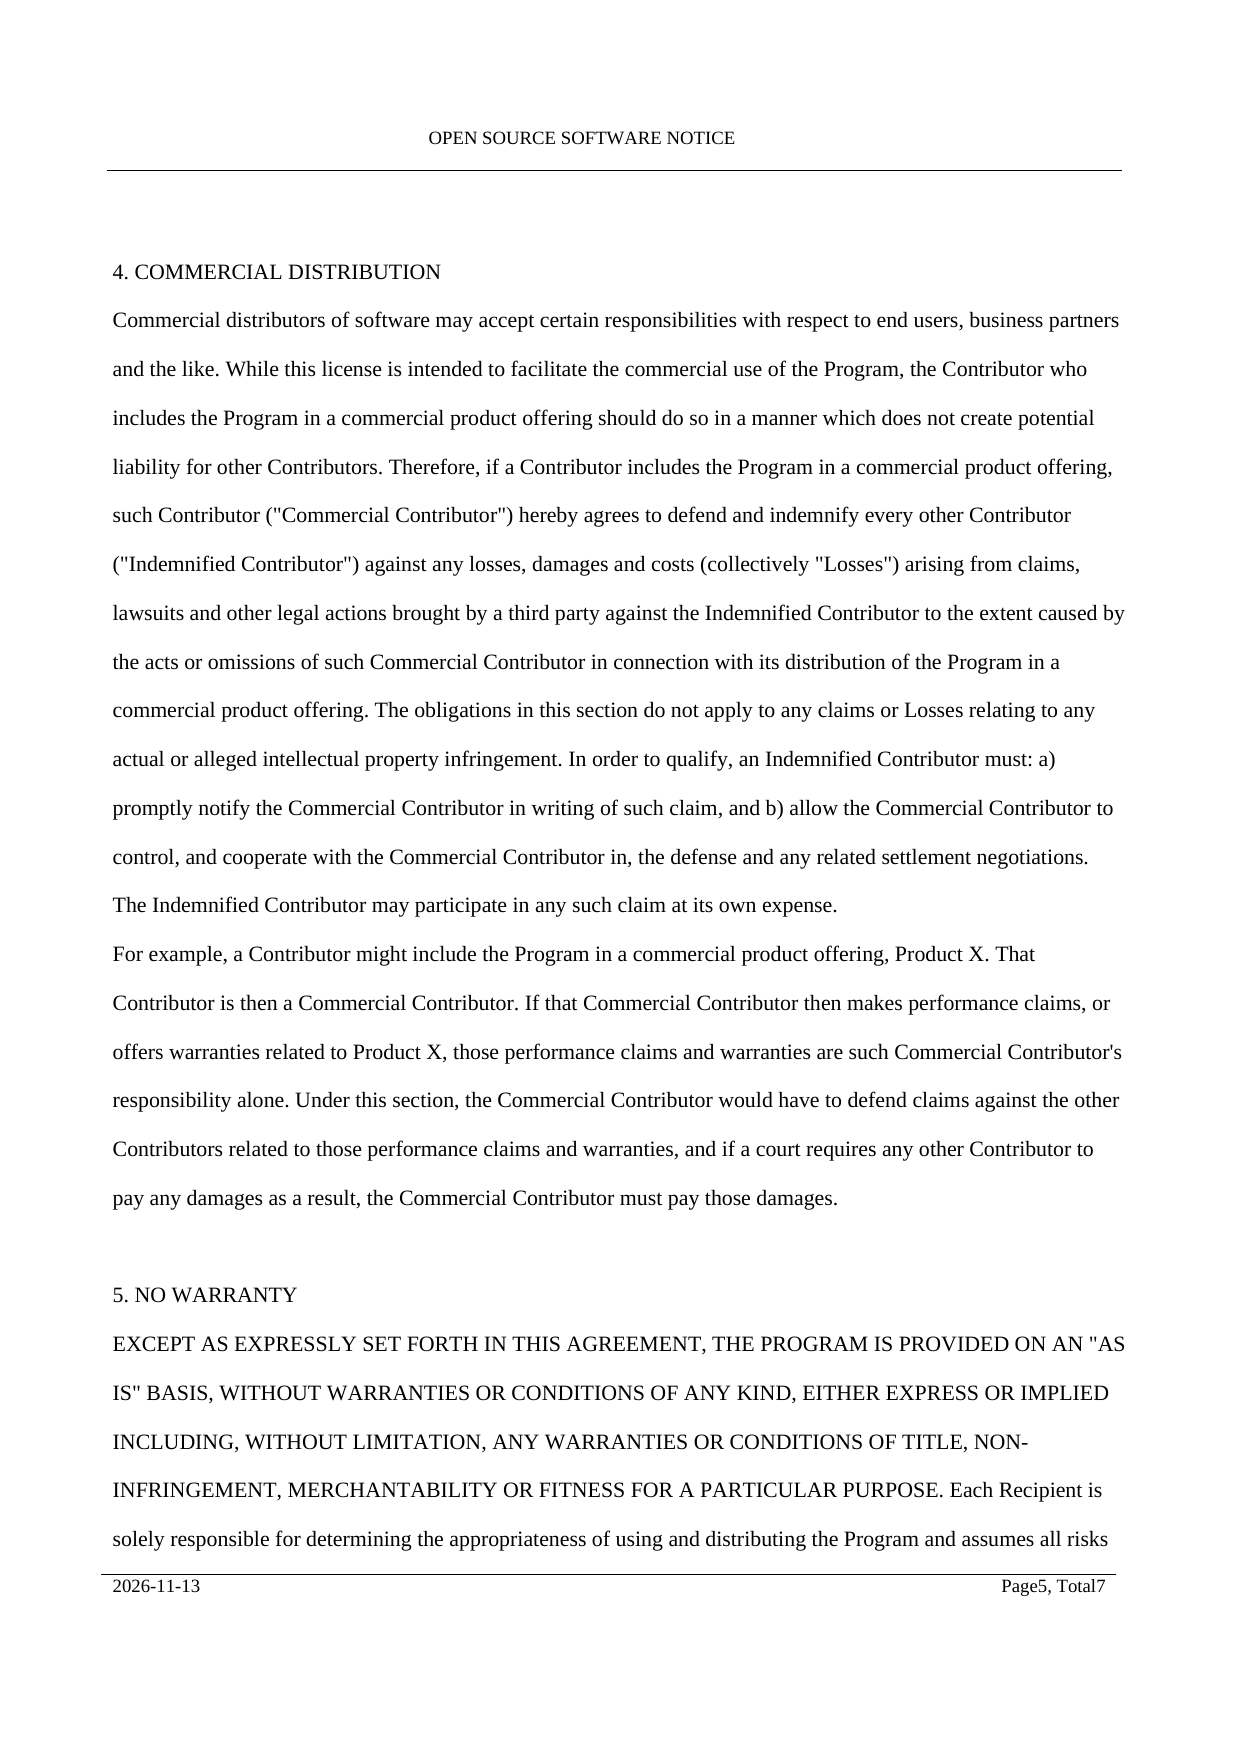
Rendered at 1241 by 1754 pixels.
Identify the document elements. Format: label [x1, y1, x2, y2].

text [112, 206, 1128, 1555]
